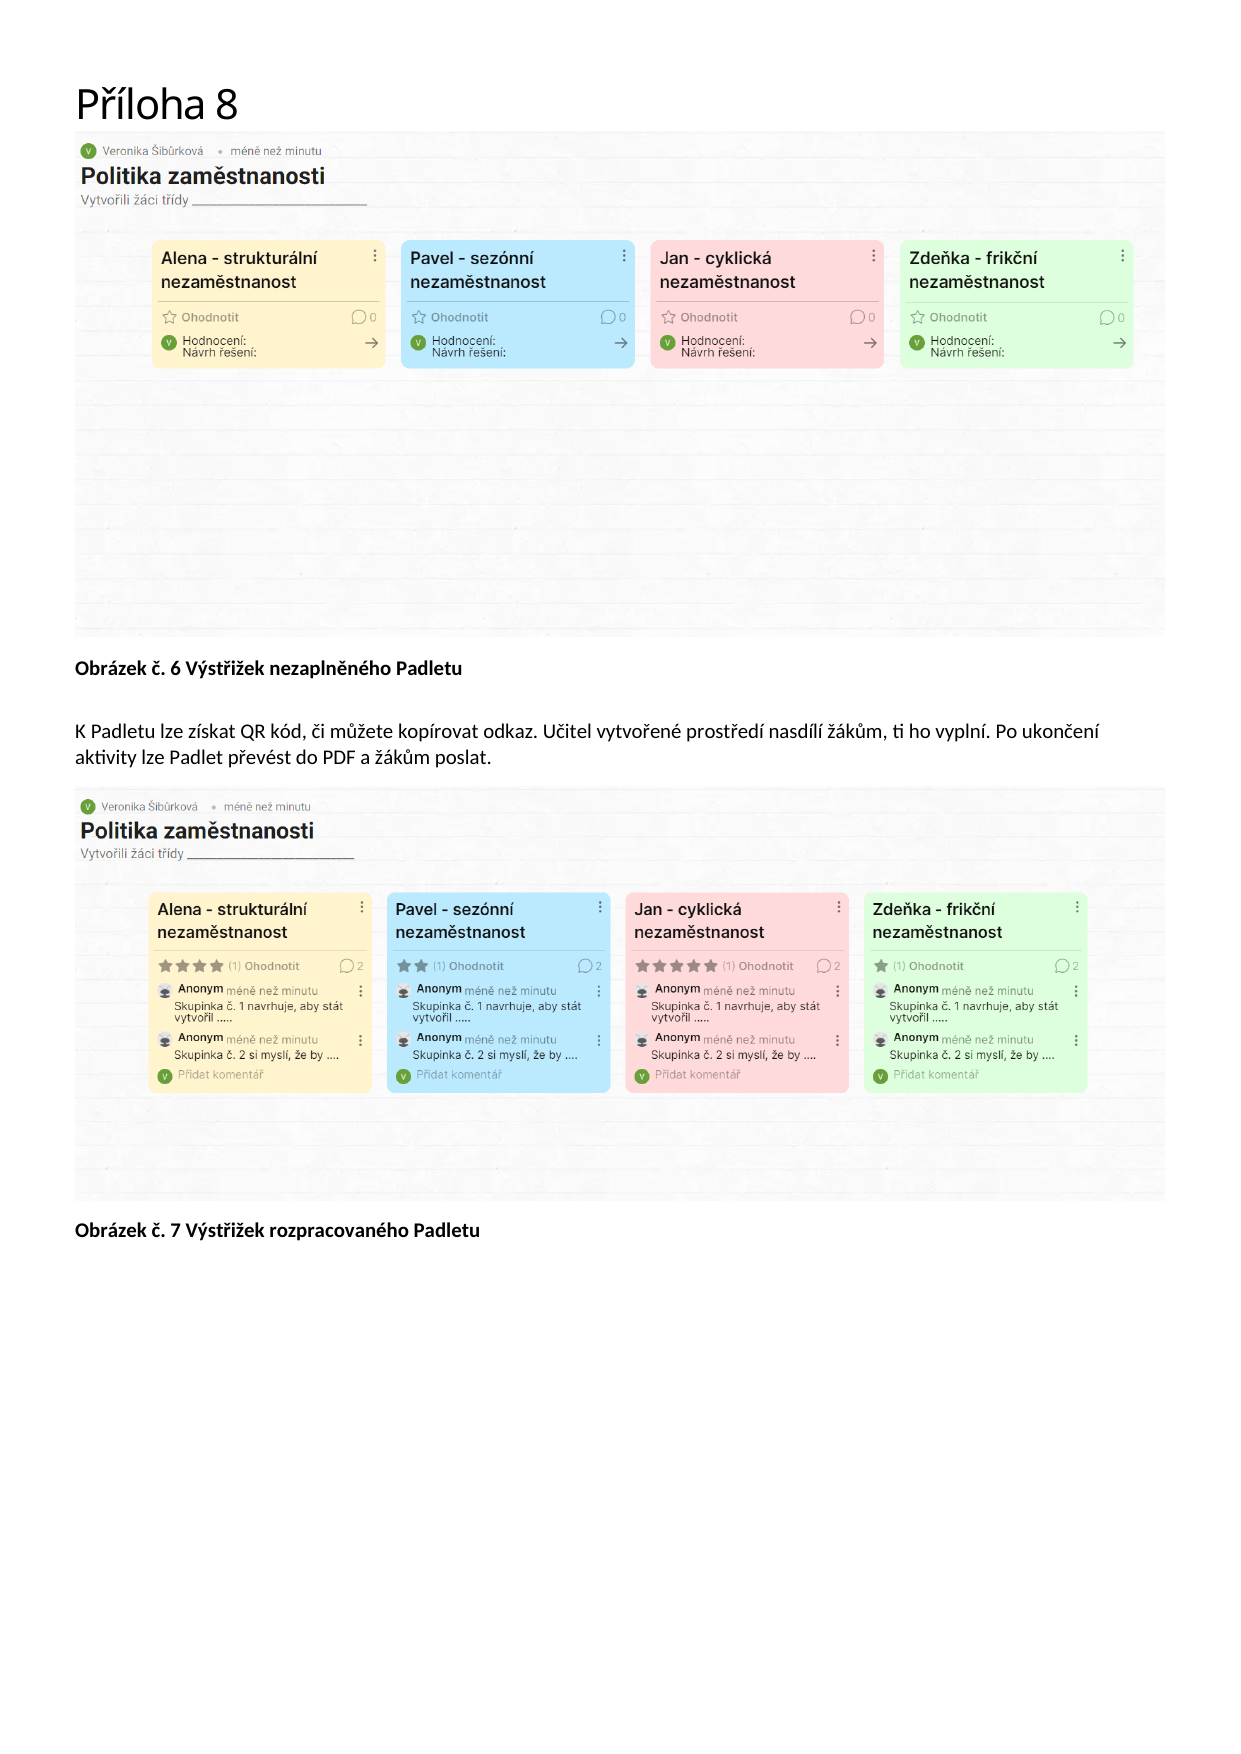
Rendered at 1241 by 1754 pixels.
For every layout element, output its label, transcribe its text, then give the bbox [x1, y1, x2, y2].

text Obrázek č. 7 Výstřižek rozpracovaného Padletu [75, 1217, 1165, 1242]
subtitle Příloha 8 [75, 75, 1165, 131]
text K Padletu lze získat QR kód, či můžete kopírovat odkaz. Učitel vytvořené prostředí nasdílí žákům, ti ho vyplní. Po ukončení aktivity lze Padlet převést do PDF a žákům poslat. [75, 718, 1165, 769]
picture [75, 786, 1166, 1201]
text Obrázek č. 6 Výstřižek nezaplněného Padletu [75, 655, 1165, 681]
picture [75, 131, 1166, 637]
